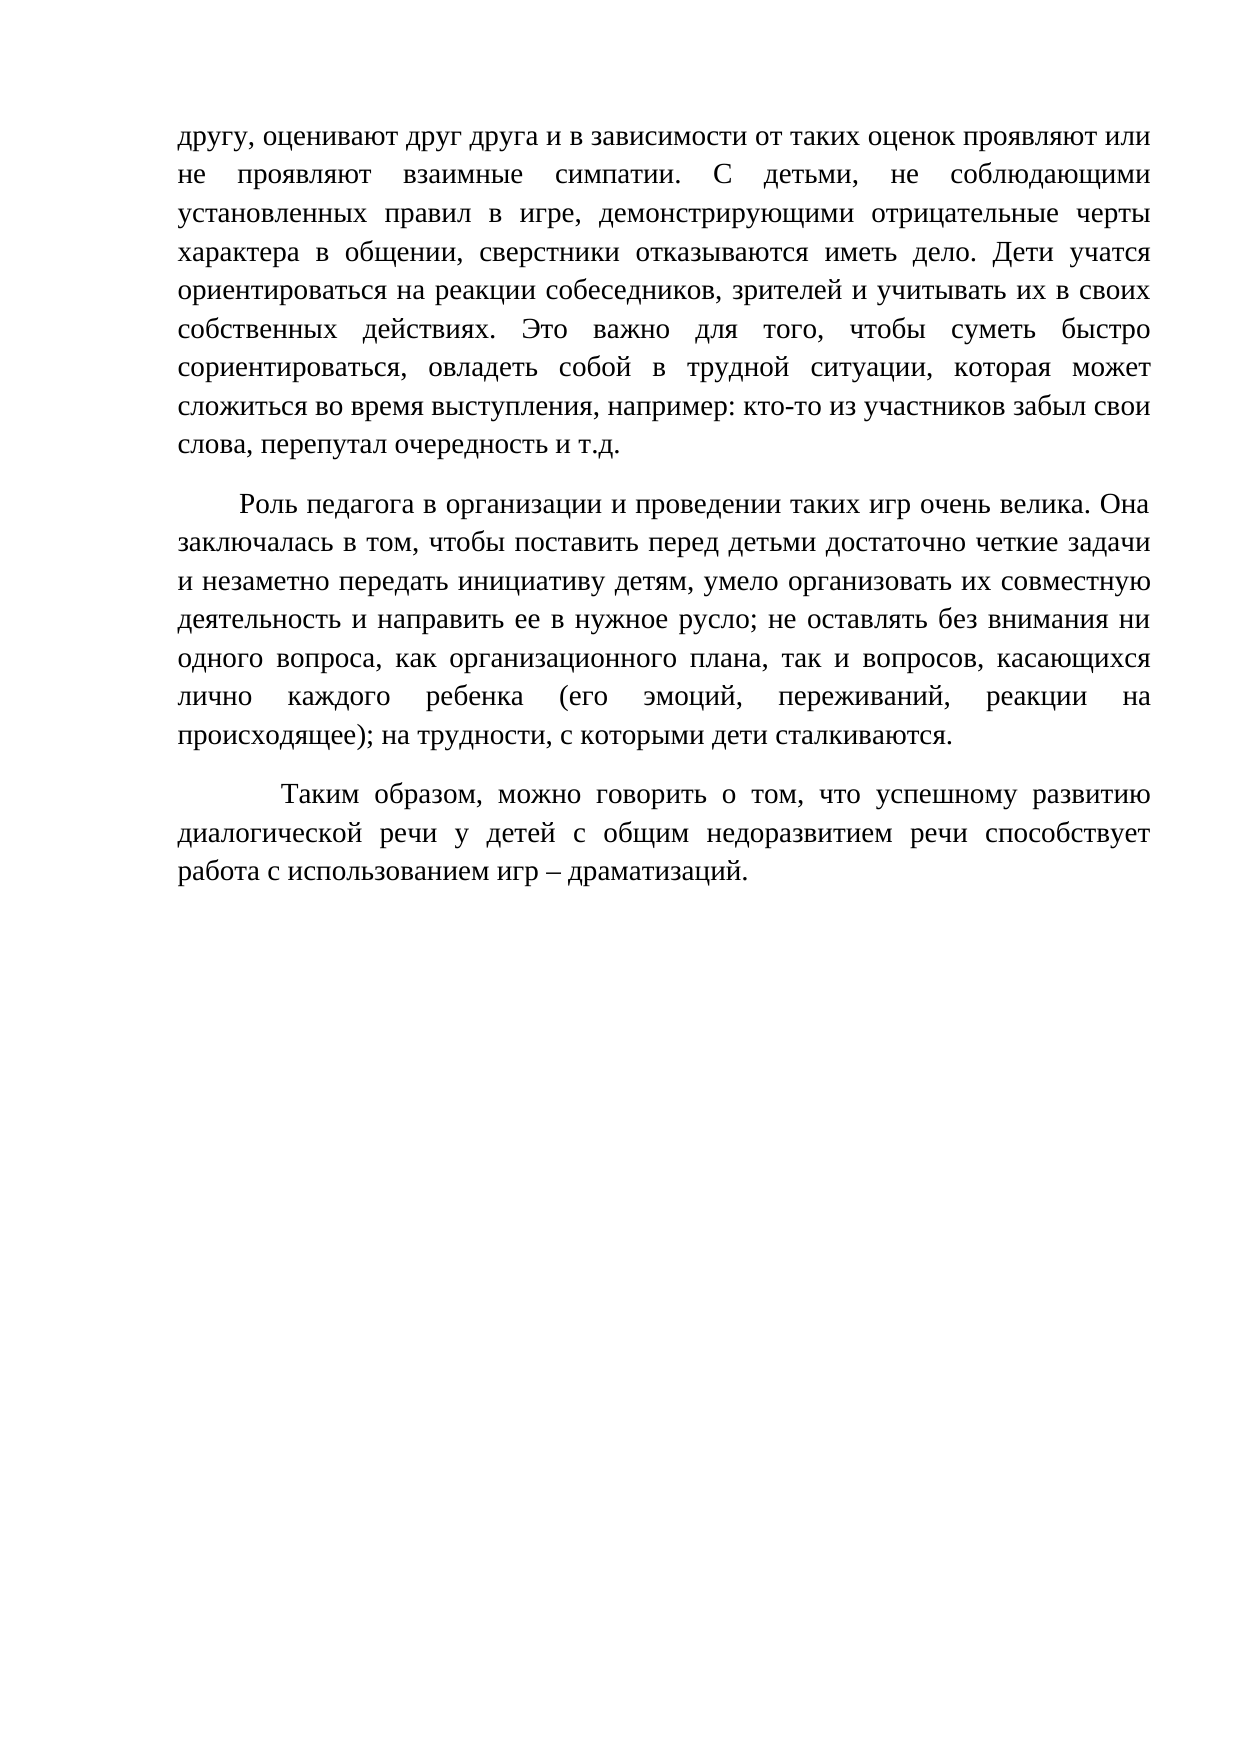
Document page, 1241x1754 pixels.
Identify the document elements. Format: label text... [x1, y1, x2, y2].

text Таким образом, можно говорить о том, что успешному развитию диалогической речи у детей с общим недоразвитием речи способствует работа с использованием игр – драматизаций. [177, 776, 1152, 887]
text Роль педагога в организации и проведении таких игр очень велика. Она заключалась в том, чтобы поставить перед детьми достаточно четкие задачи и незаметно передать инициативу детям, умело организовать их совместную деятельность и направить ее в нужное русло; не оставлять без внимания ни одного вопроса, как организационного плана, так и вопросов, касающихся лично каждого ребенка (его эмоций, переживаний, реакции на происходящее); на трудности, с которыми дети сталкиваются. [177, 486, 1152, 751]
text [177, 118, 1152, 460]
